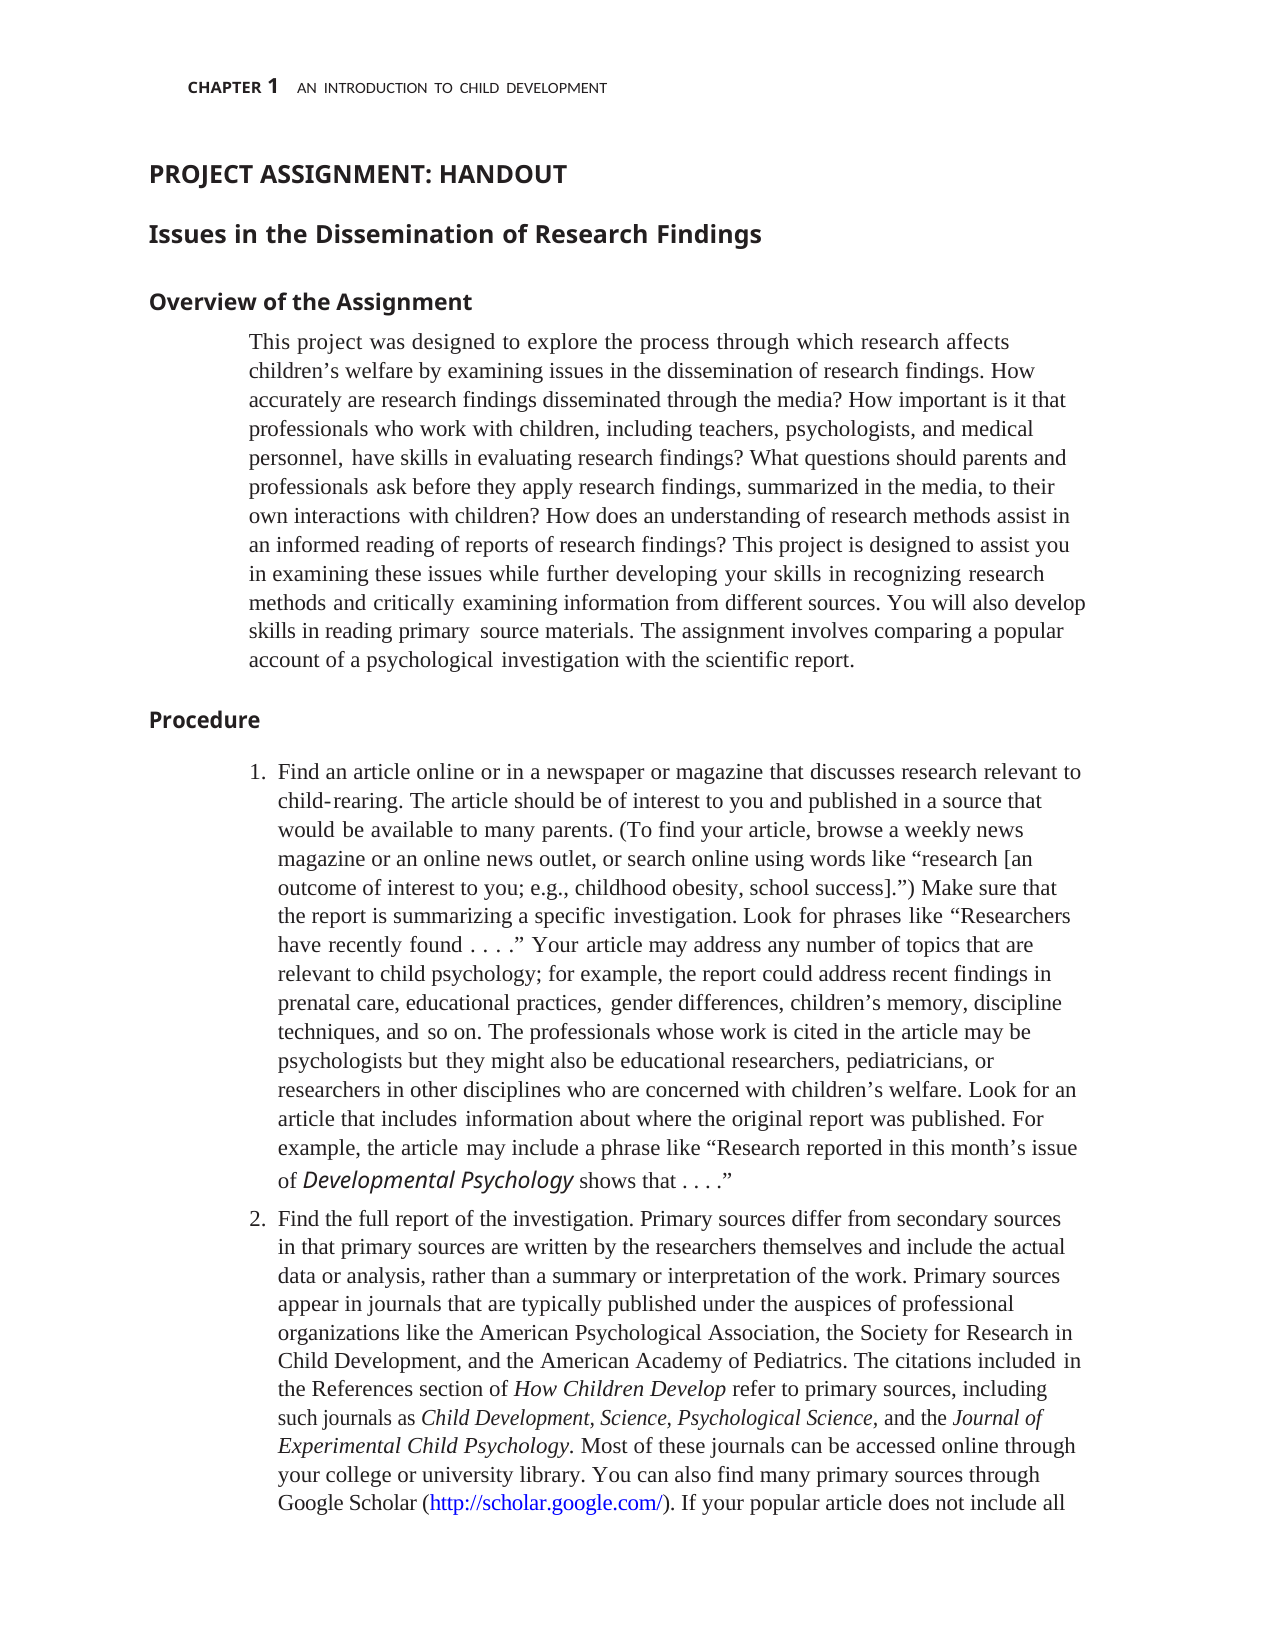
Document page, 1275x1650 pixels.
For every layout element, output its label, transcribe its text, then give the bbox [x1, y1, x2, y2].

subtitle Overview of the Assignment [148, 286, 1099, 317]
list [249, 1205, 1087, 1516]
subtitle PROJECT ASSIGNMENT: HANDOUT [148, 157, 1099, 191]
text This project was designed to explore the process through which research affects children’s welfare by examining issues in the dissemination of research findings. How accurately are research findings disseminated through the media? How important is it that professionals who work with children, including teachers, psychologists, and medical personnel, have skills in evaluating research findings? What questions should parents and professionals ask before they apply research findings, summarized in the media, to their own interactions with children? How does an understanding of research methods assist in an informed reading of reports of research findings? This project is designed to assist you in examining these issues while further developing your skills in recognizing research methods and critically examining information from different sources. You will also develop skills in reading primary source materials. The assignment involves comparing a popular account of a psychological investigation with the scientific report. [248, 328, 1088, 673]
text Issues in the Dissemination of Research Findings [148, 216, 1099, 250]
list Find an article online or in a newspaper or magazine that discusses research relevant to child-rearing. The article should be of interest to you and published in a source that would be available to many parents. (To find your article, browse a weekly news magazine or an online news outlet, or search online using words like “research [an outcome of interest to you; e.g., childhood obesity, school success].”) Make sure that the report is summarizing a specific investigation. Look for phrases like “Researchers have recently found . . . .” Your article may address any number of topics that are relevant to child psychology; for example, the report could address recent findings in prenatal care, educational practices, gender differences, children’s memory, discipline techniques, and so on. The professionals whose work is cited in the article may be psychologists but they might also be educational researchers, pediatricians, or researchers in other disciplines who are concerned with children’s welfare. Look for an article that includes information about where the original report was published. For example, the article may include a phrase like “Research reported in this month’s issue of Developmental Psychology shows that . . . .” [249, 758, 1087, 1195]
subtitle Procedure [148, 703, 1099, 735]
